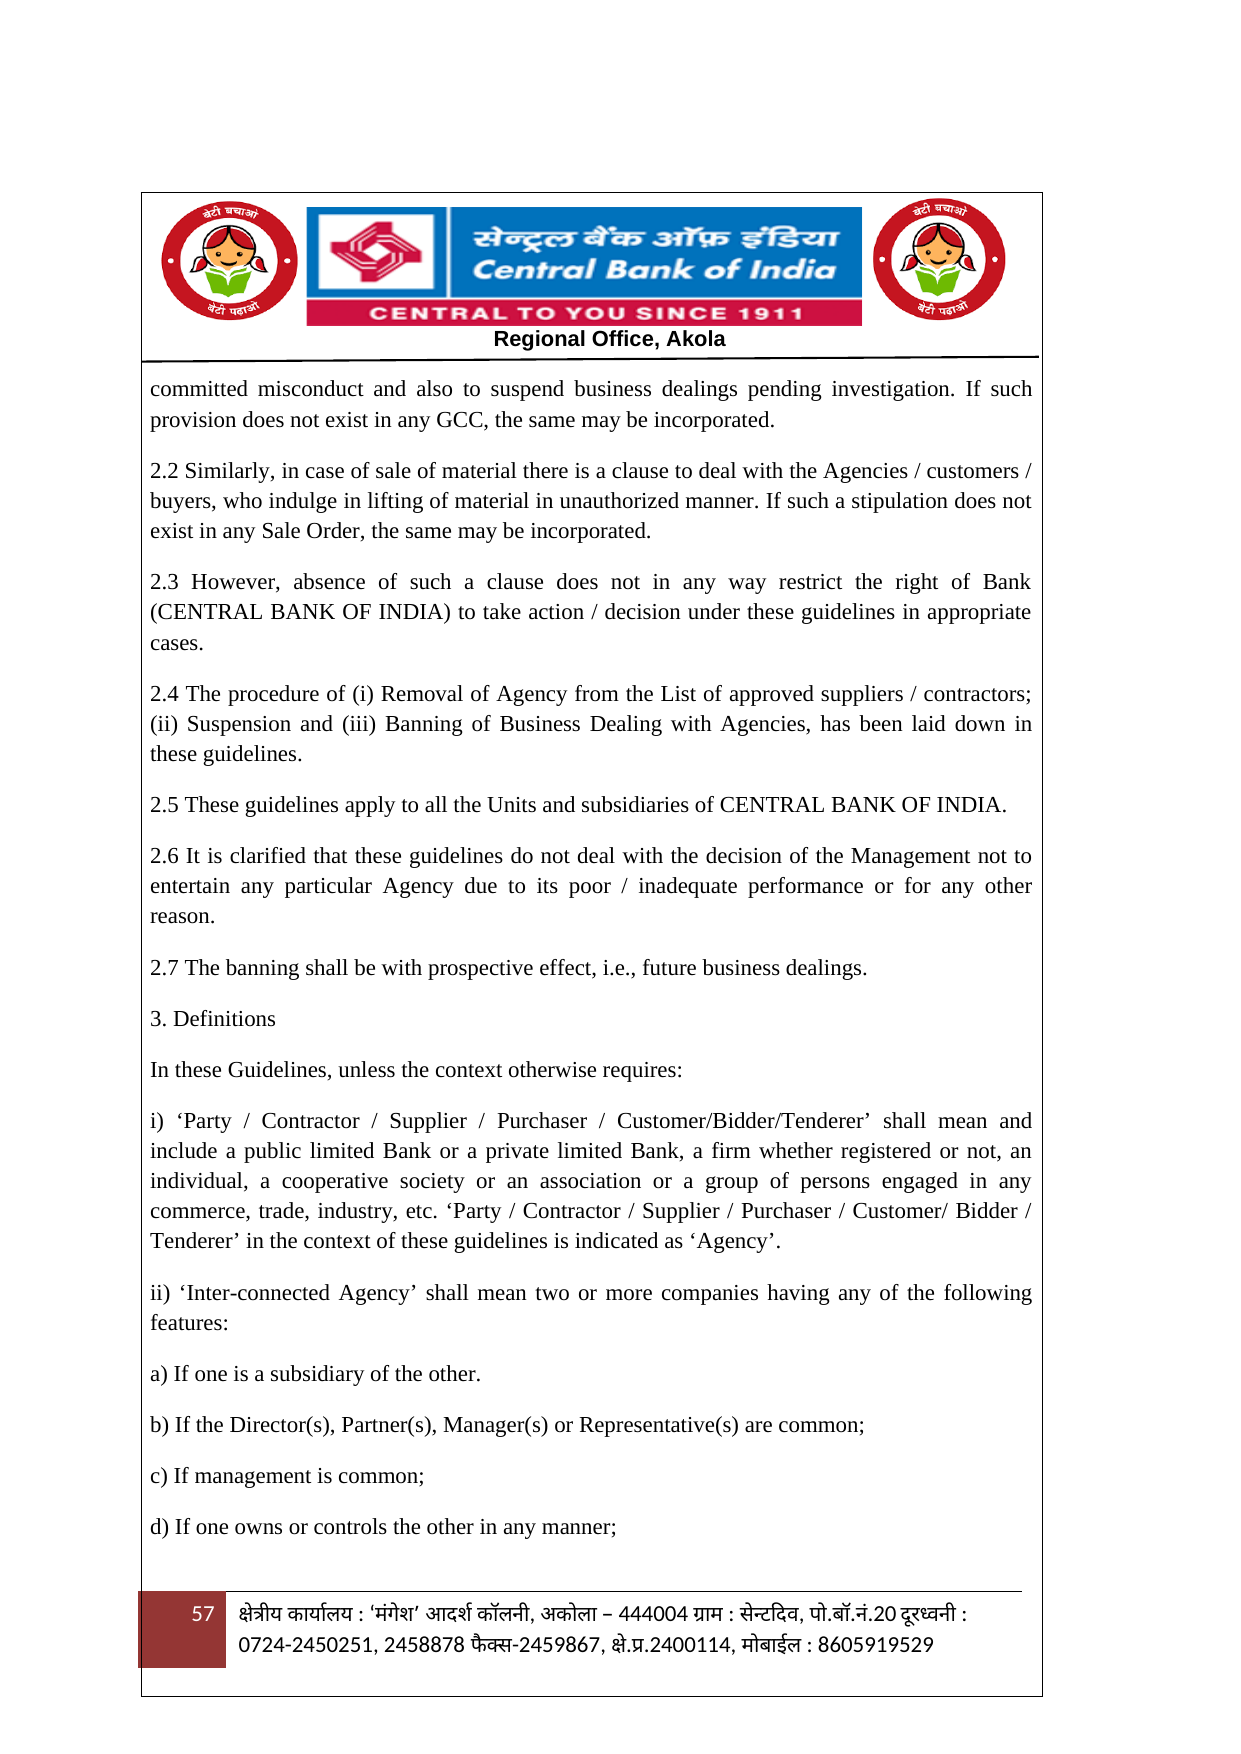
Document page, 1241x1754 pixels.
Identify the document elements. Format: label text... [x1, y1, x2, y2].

text 2.2 Similarly, in case of sale of material there is a clause to deal with the Agencies / customers / buyers, who indulge in lifting of material in unauthorized manner. If such a stipulation does not exist in any Sale Order, the same may be incorporated. [150, 457, 1034, 543]
text 2.5 These guidelines apply to all the Units and subsidiaries of CENTRAL BANK OF INDIA. [150, 791, 1034, 817]
text a) If one is a subsidiary of the other. [150, 1360, 1034, 1386]
text i) ‘Party / Contractor / Supplier / Purchaser / Customer/Bidder/Tenderer’ shall mean and include a public limited Bank or a private limited Bank, a firm whether registered or not, an individual, a cooperative society or an association or a group of persons engaged in any commerce, trade, industry, etc. ‘Party / Contractor / Supplier / Purchaser / Customer/ Bidder / Tenderer’ in the context of these guidelines is indicated as ‘Agency’. [150, 1107, 1034, 1254]
text c) If management is common; [150, 1462, 1034, 1488]
text 3. Definitions [150, 1005, 1034, 1031]
text 2.6 It is clarified that these guidelines do not deal with the decision of the Management not to entertain any particular Agency due to its poor / inadequate performance or for any other reason. [150, 842, 1034, 929]
text d) If one owns or controls the other in any manner; [150, 1513, 1034, 1539]
picture [150, 195, 1014, 326]
text 2.3 However, absence of such a clause does not in any way restrict the right of Bank (CENTRAL BANK OF INDIA) to take action / decision under these guidelines in appropriate cases. [150, 568, 1034, 655]
text b) If the Director(s), Partner(s), Manager(s) or Representative(s) are common; [150, 1411, 1034, 1437]
text In these Guidelines, unless the context otherwise requires: [150, 1056, 1034, 1082]
text 2.7 The banning shall be with prospective effect, i.e., future business dealings. [150, 954, 1034, 980]
text ii) ‘Inter-connected Agency’ shall mean two or more companies having any of the following features: [150, 1279, 1034, 1335]
text 2.4 The procedure of (i) Removal of Agency from the List of approved suppliers / contractors; (ii) Suspension and (iii) Banning of Business Dealing with Agencies, has been laid down in these guidelines. [150, 680, 1034, 766]
